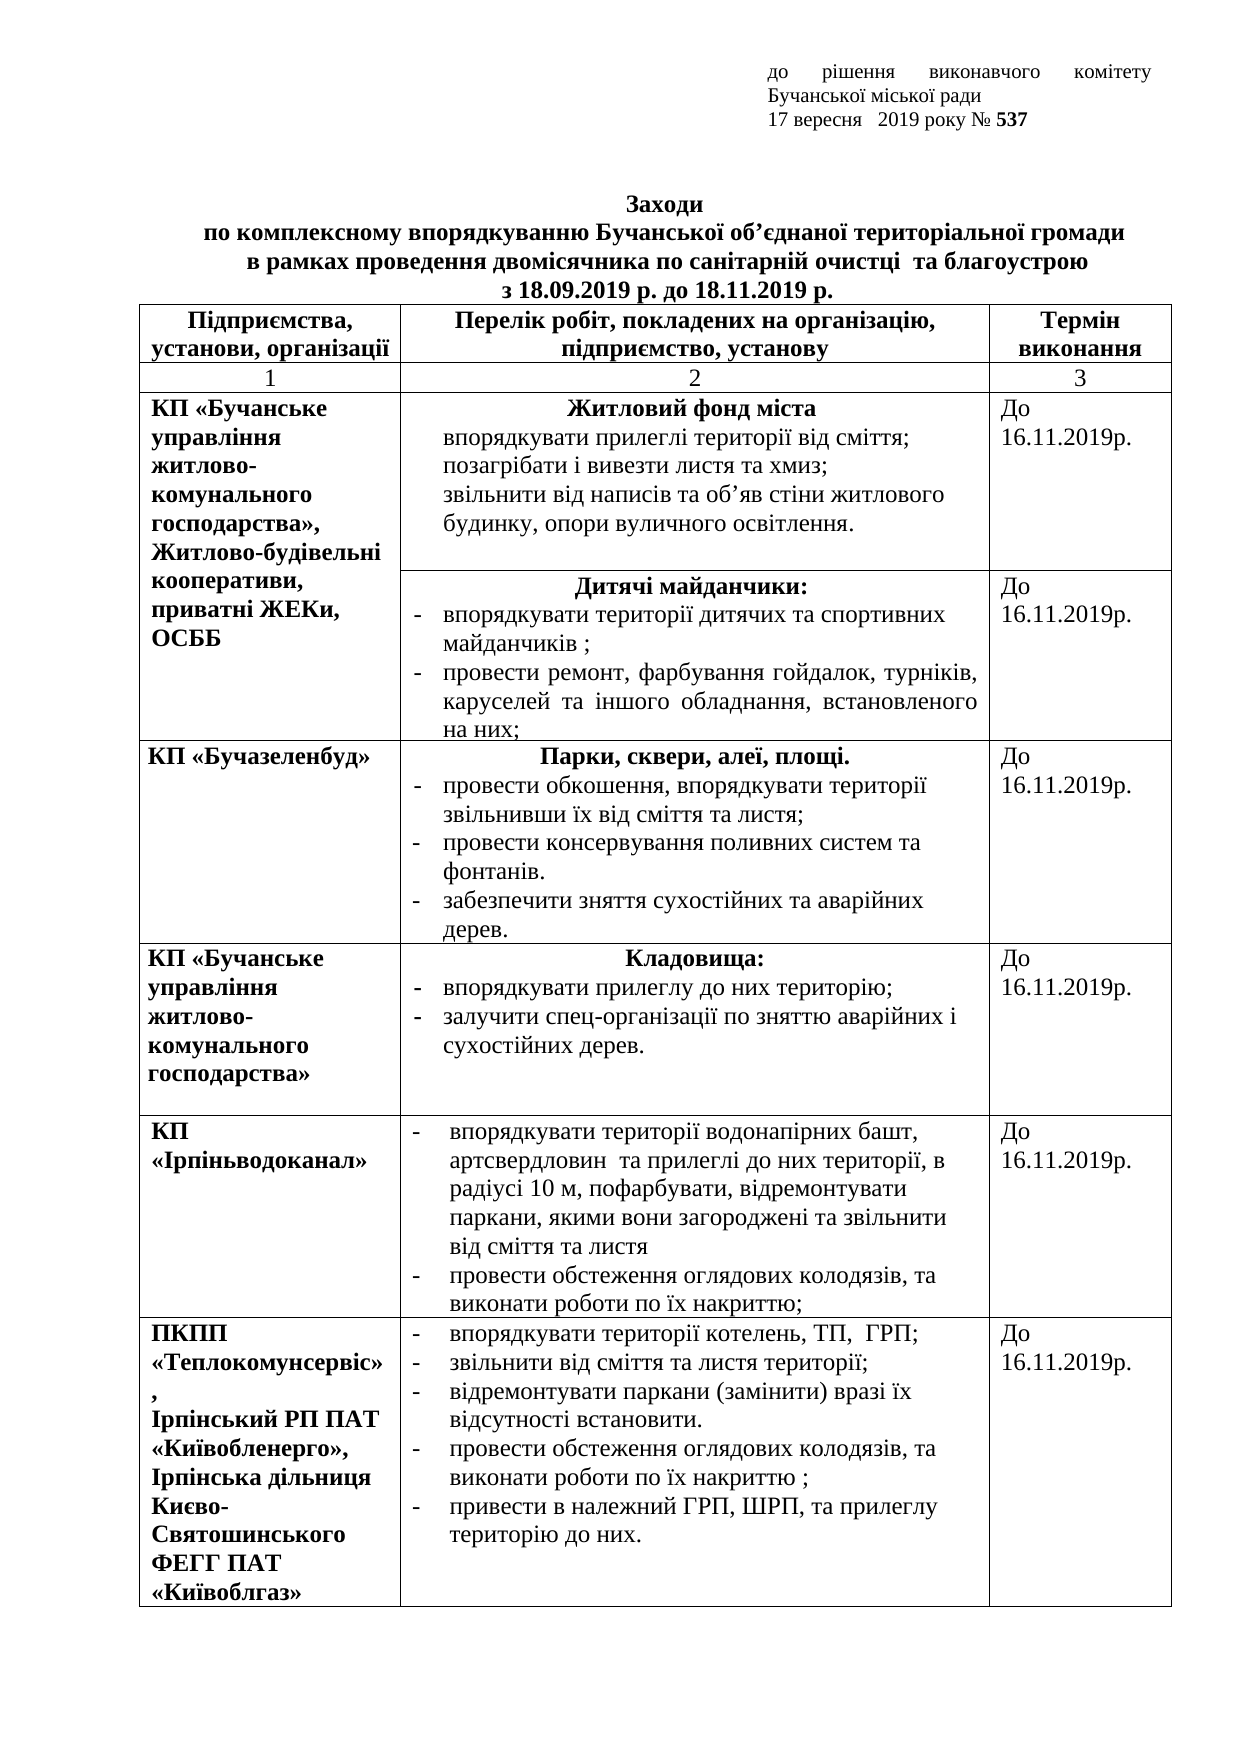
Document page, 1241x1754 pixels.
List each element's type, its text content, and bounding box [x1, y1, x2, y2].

table_cell ПКПП «Теплокомунсервіс», Ірпінський РП ПАТ «Київобленерго», Ірпінська дільниця Києво-Святошинського ФЕГГ ПАТ «Київоблгаз» [140, 1318, 400, 1606]
text Заходи [177, 189, 1152, 217]
table_cell 1 [140, 363, 400, 392]
table_cell КП «Бучанське управління житлово-комунального господарства», Житлово-будівельні кооперативи, приватні ЖЕКи, ОСББ [140, 393, 400, 740]
table_cell Парки, сквери, алеї, площі. провести обкошення, впорядкувати території звільнивши їх від сміття та листя; провести консервування поливних систем та фонтанів. забезпечити зняття сухостійних та аварійних дерев. [401, 741, 989, 942]
table_cell 2 [401, 363, 989, 392]
table_cell Кладовища: впорядкувати прилеглу до них територію; залучити спец-організації по зняттю аварійних і сухостійних дерев. [401, 944, 989, 1115]
text по комплексному впорядкуванню Бучанської об’єднаної територіальної громади [177, 217, 1152, 246]
table_cell До 16.11.2019р. [990, 393, 1171, 570]
table_cell До 16.11.2019р. [990, 741, 1171, 942]
table_cell впорядкувати території котелень, ТП, ГРП; звільнити від сміття та листя території; відремонтувати паркани (замінити) вразі їх відсутності встановити. провести обстеження оглядових колодязів, та виконати роботи по їх накриттю ; привести в належний ГРП, ШРП, та прилеглу територію до них. [401, 1318, 989, 1606]
text з 18.09.2019 р. до 18.11.2019 р. [177, 275, 1152, 304]
table_cell До 16.11.2019р. [990, 571, 1171, 740]
table_cell До 16.11.2019р. [990, 944, 1171, 1115]
table_header Підприємства, установи, організації [140, 305, 400, 362]
table_header Термін виконання [990, 305, 1171, 362]
table_cell До 16.11.2019р. [990, 1116, 1171, 1317]
text 17 вересня 2019 року № 537 [767, 107, 1152, 131]
table_cell КП «Ірпіньводоканал» [140, 1116, 400, 1317]
table_cell Житловий фонд міста впорядкувати прилеглі території від сміття; позагрібати і вивезти листя та хмиз; звільнити від написів та об’яв стіни житлового будинку, опори вуличного освітлення. [401, 393, 989, 570]
table_cell КП «Бучанське управління житлово-комунального господарства» [140, 944, 400, 1115]
table_cell 3 [990, 363, 1171, 392]
text в рамках проведення двомісячника по санітарній очистці та благоустрою [177, 246, 1152, 275]
table_header Перелік робіт, покладених на організацію, підприємство, установу [401, 305, 989, 362]
table_cell До 16.11.2019р. [990, 1318, 1171, 1606]
table_cell КП «Бучазеленбуд» [140, 741, 400, 942]
text до рішення виконавчого комітету Бучанської міської ради [767, 59, 1152, 107]
table_cell Дитячі майданчики: впорядкувати території дитячих та спортивних майданчиків ; провести ремонт, фарбування гойдалок, турніків, каруселей та іншого обладнання, встановленого на них; [401, 571, 989, 740]
table_cell впорядкувати території водонапірних башт, артсвердловин та прилеглі до них території, в радіусі 10 м, пофарбувати, відремонтувати паркани, якими вони загороджені та звільнити від сміття та листя провести обстеження оглядових колодязів, та виконати роботи по їх накриттю; [401, 1116, 989, 1317]
